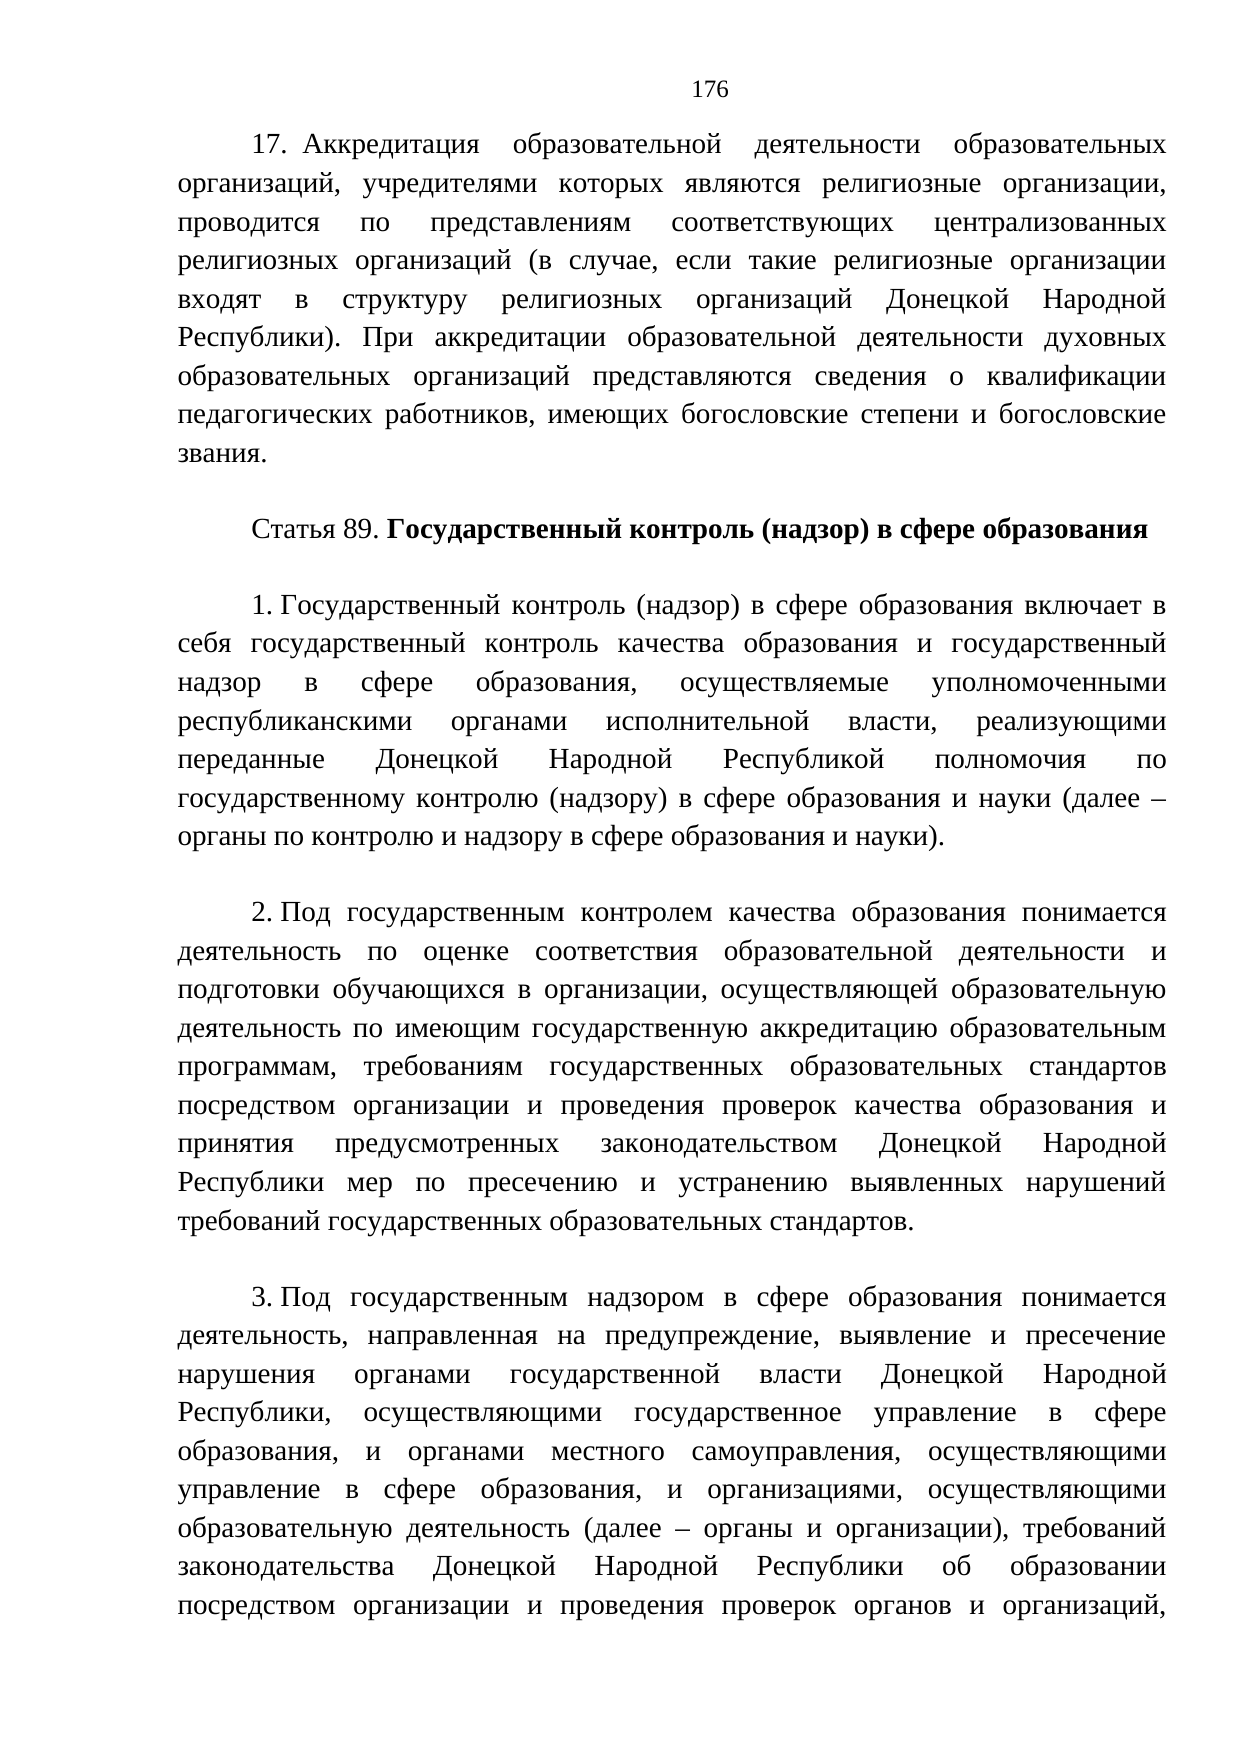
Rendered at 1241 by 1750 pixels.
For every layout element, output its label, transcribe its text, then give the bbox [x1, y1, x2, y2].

text 2. Под государственным контролем качества образования понимается деятельность по оценке соответствия образовательной деятельности и подготовки обучающихся в организации, осуществляющей образовательную деятельность по имеющим государственную аккредитацию образовательным программам, требованиям государственных образовательных стандартов посредством организации и проведения проверок качества образования и принятия предусмотренных законодательством Донецкой Народной Республики мер по пресечению и устранению выявленных нарушений требований государственных образовательных стандартов. [177, 894, 1167, 1236]
text 1. Государственный контроль (надзор) в сфере образования включает в себя государственный контроль качества образования и государственный надзор в сфере образования, осуществляемые уполномоченными республиканскими органами исполнительной власти, реализующими переданные Донецкой Народной Республикой полномочия по государственному контролю (надзору) в сфере образования и науки (далее – органы по контролю и надзору в сфере образования и науки). [177, 587, 1167, 852]
list Аккредитация образовательной деятельности образовательных организаций, учредителями которых являются религиозные организации, проводится по представлениям соответствующих централизованных религиозных организаций (в случае, если такие религиозные организации входят в структуру религиозных организаций Донецкой Народной Республики). При аккредитации образовательной деятельности духовных образовательных организаций представляются сведения о квалификации педагогических работников, имеющих богословские степени и богословские звания. [177, 127, 1167, 468]
text Статья 89. Государственный контроль (надзор) в сфере образования [177, 511, 1167, 544]
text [177, 1279, 1167, 1621]
